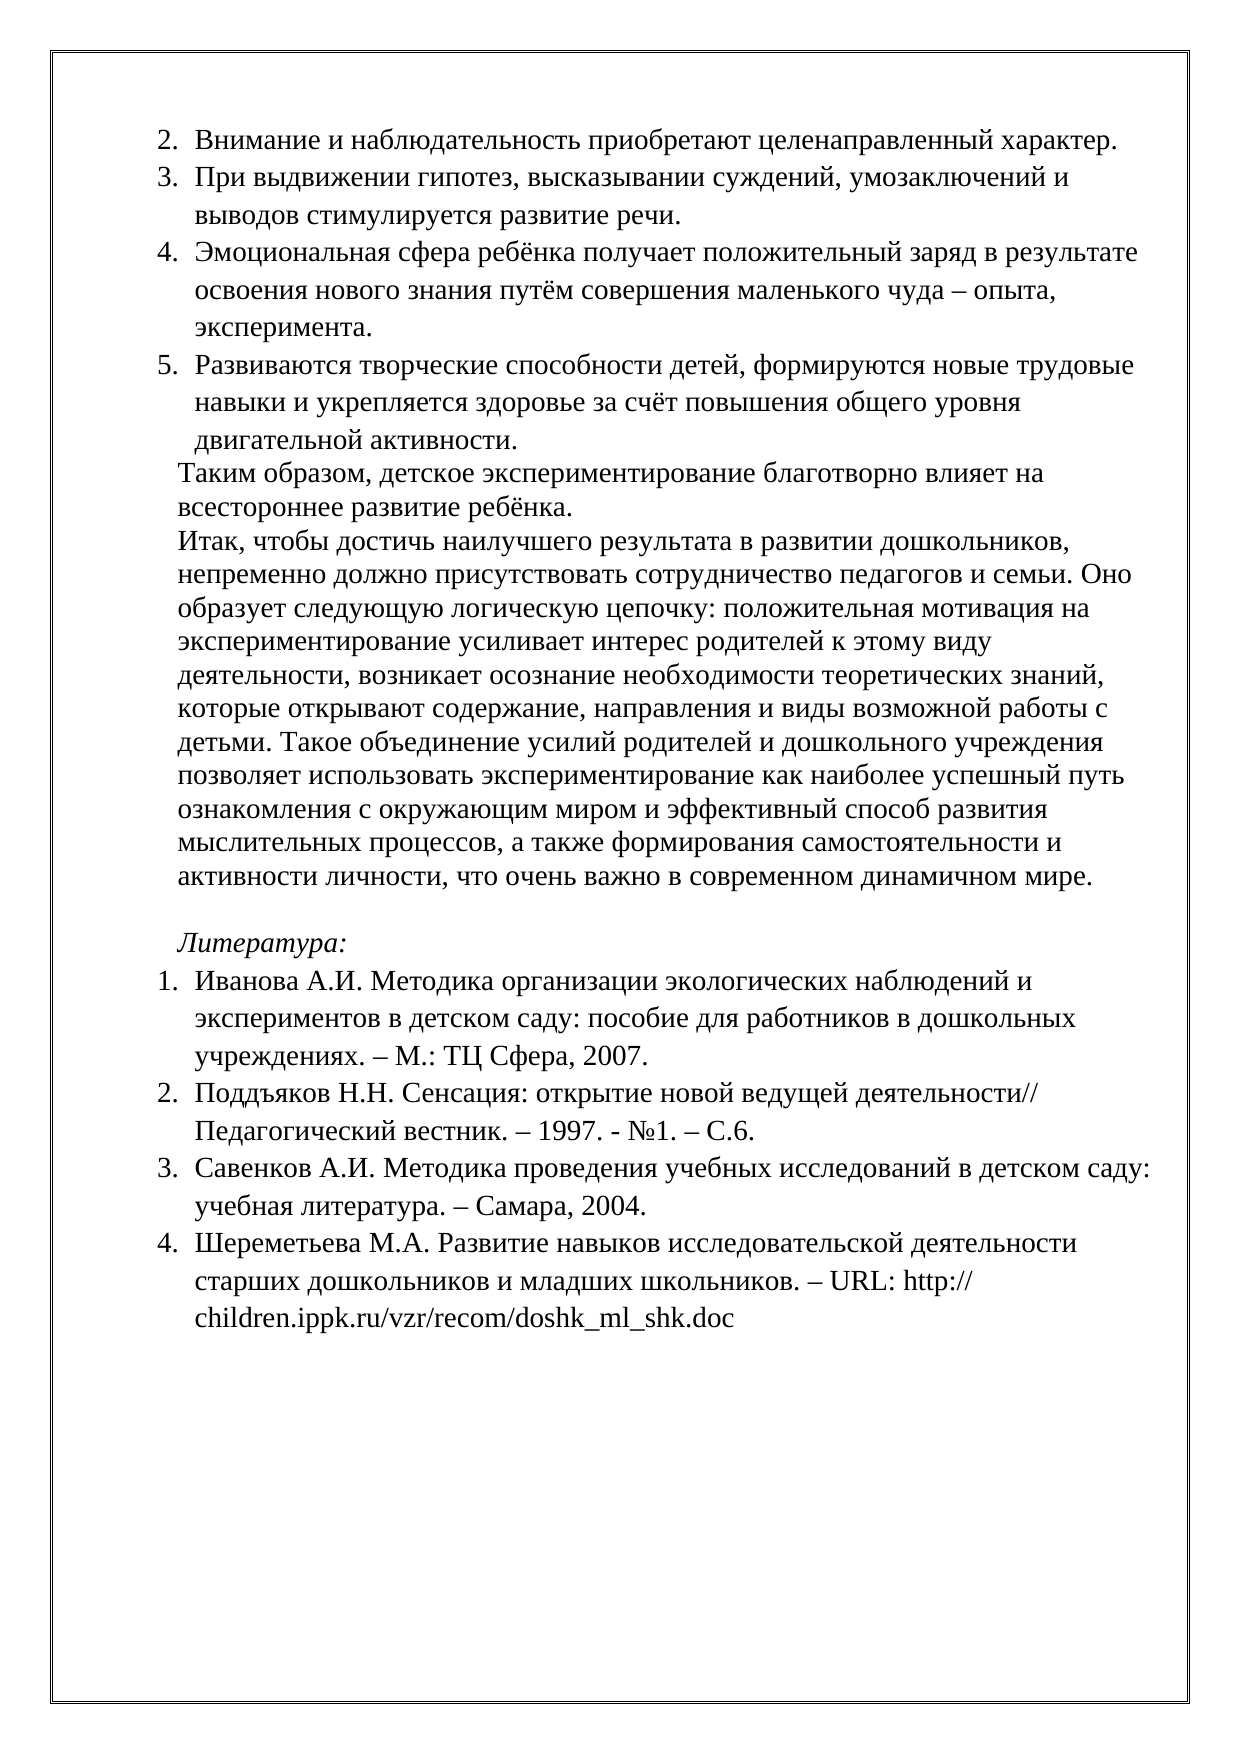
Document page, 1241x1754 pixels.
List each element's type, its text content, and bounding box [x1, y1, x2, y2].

list Поддъяков Н.Н. Сенсация: открытие новой ведущей деятельности// Педагогический вестник. – 1997. - №1. – С.6. [157, 1071, 1152, 1146]
list Савенков А.И. Методика проведения учебных исследований в детском саду: учебная литература. – Самара, 2004. [157, 1146, 1152, 1221]
text Итак, чтобы достичь наилучшего результата в развитии дошкольников, непременно должно присутствовать сотрудничество педагогов и семьи. Оно образует следующую логическую цепочку: положительная мотивация на экспериментирование усиливает интерес родителей к этому виду деятельности, возникает осознание необходимости теоретических знаний, которые открывают содержание, направления и виды возможной работы с детьми. Такое объединение усилий родителей и дошкольного учреждения позволяет использовать экспериментирование как наиболее успешный путь ознакомления с окружающим миром и эффективный способ развития мыслительных процессов, а также формирования самостоятельности и активности личности, что очень важно в современном динамичном мире. [177, 523, 1152, 892]
list Эмоциональная сфера ребёнка получает положительный заряд в результате освоения нового знания путём совершения маленького чуда – опыта, эксперимента. [157, 231, 1152, 343]
text Таким образом, детское экспериментирование благотворно влияет на всестороннее развитие ребёнка. [177, 456, 1152, 523]
list Развиваются творческие способности детей, формируются новые трудовые навыки и укрепляется здоровье за счёт повышения общего уровня двигательной активности. [157, 343, 1152, 456]
list Иванова А.И. Методика организации экологических наблюдений и экспериментов в детском саду: пособие для работников в дошкольных учреждениях. – М.: ТЦ Сфера, 2007. [157, 959, 1152, 1071]
list Внимание и наблюдательность приобретают целенаправленный характер. [157, 118, 1152, 156]
list При выдвижении гипотез, высказывании суждений, умозаключений и выводов стимулируется развитие речи. [157, 156, 1152, 231]
text Литература: [177, 925, 1152, 959]
list Шереметьева М.А. Развитие навыков исследовательской деятельности старших дошкольников и младших школьников. – URL: http:// children.ippk.ru/vzr/recom/doshk_ml_shk.doc [157, 1221, 1152, 1334]
